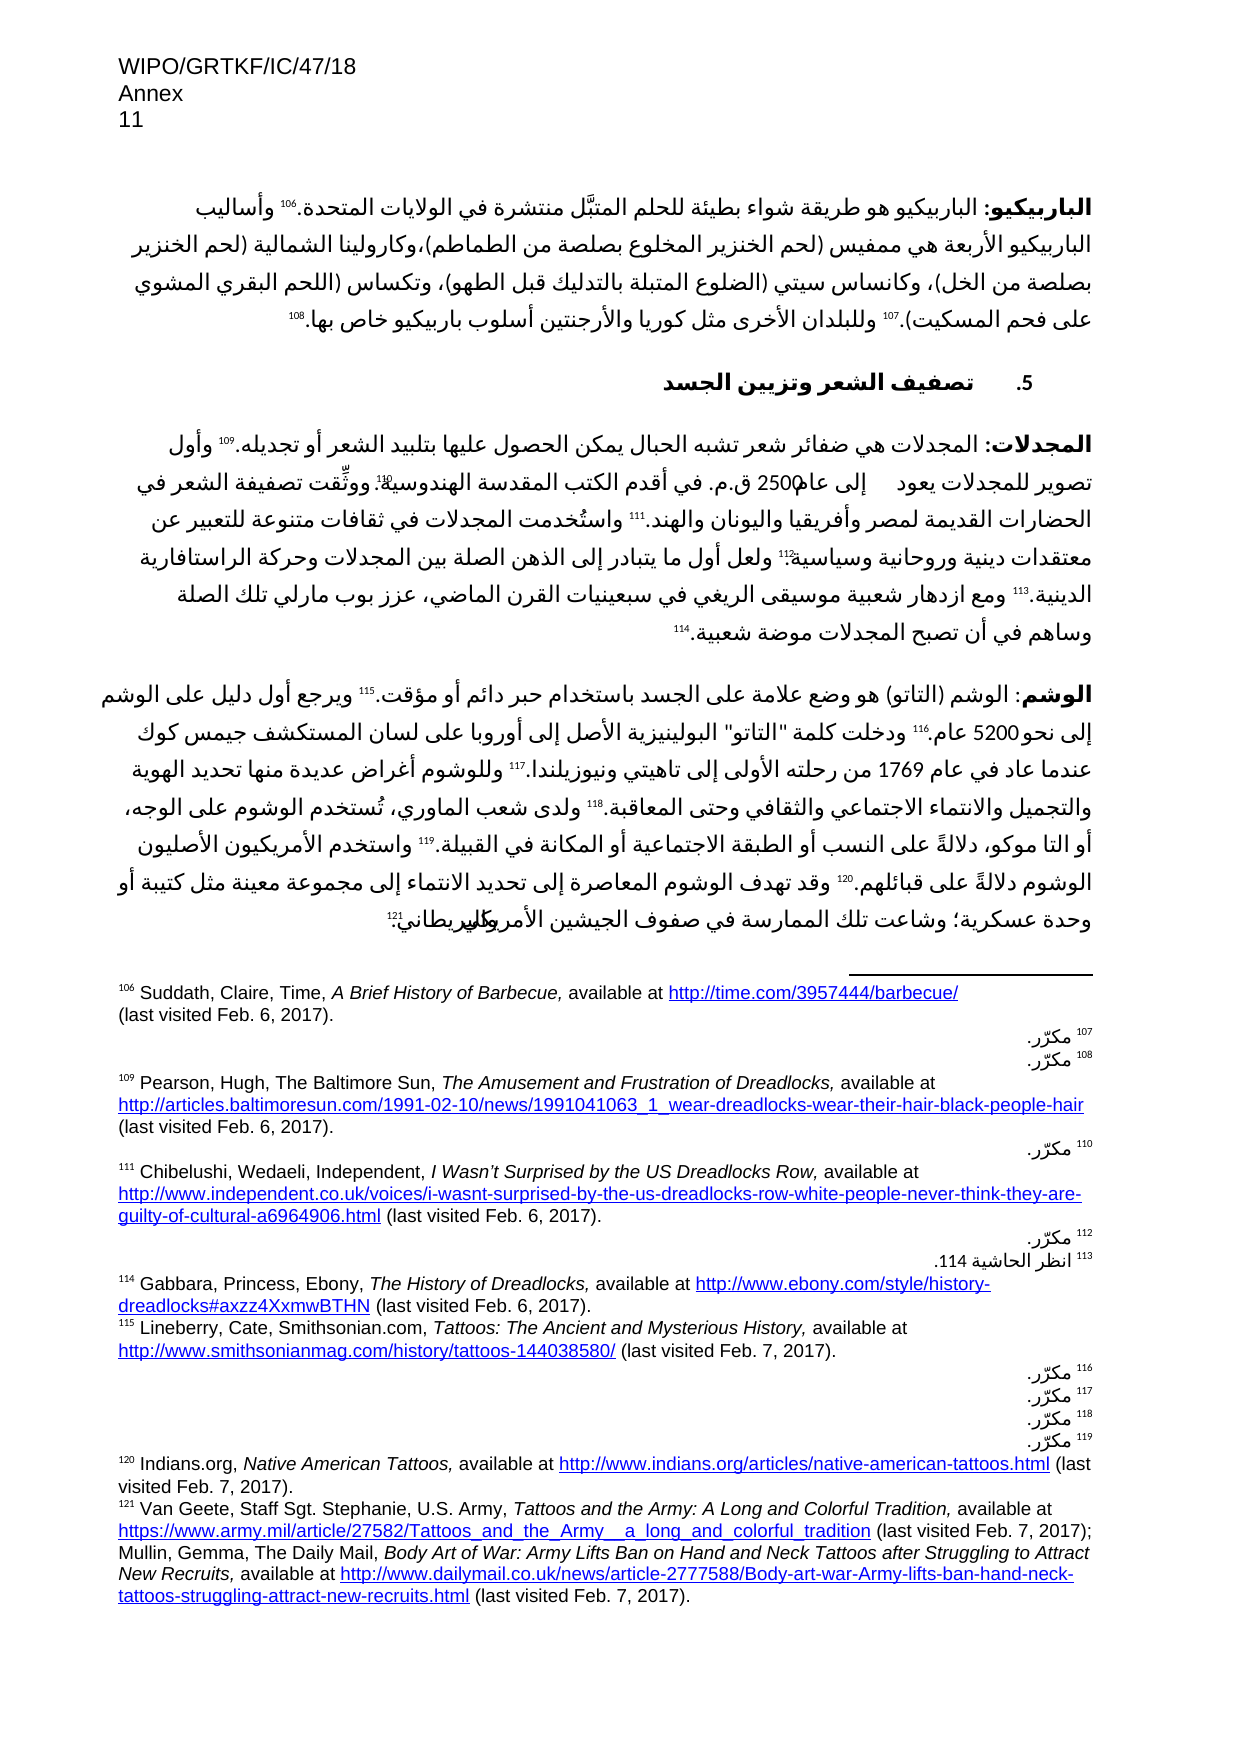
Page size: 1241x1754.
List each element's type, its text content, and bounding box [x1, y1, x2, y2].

text الباربيكيو: الباربيكيو هو طريقة شواء بطيئة للحلم المتبَّل منتشرة في الولايات المتحدة. وأساليب الباربيكيو الأربعة هي ممفيس (لحم الخنزير المخلوع بصلصة من الطماطم)،وكارولينا الشمالية (لحم الخنزير بصلصة من الخل)، وكانساس سيتي (الضلوع المتبلة بالتدليك قبل الطهو)، وتكساس (اللحم البقري المشوي على فحم المسكيت). وللبلدان الأخرى مثل كوريا والأرجنتين أسلوب باربيكيو خاص بها. [118, 185, 1092, 335]
text 5. تصفيف الشعر وتزيين الجسد [118, 360, 1033, 397]
text المجدلات: المجدلات هي ضفائر شعر تشبه الحبال يمكن الحصول عليها بتلبيد الشعر أو تجديله. وأول تصوير للمجدلات يعود إلى عام 2500 ق.م. في أقدم الكتب المقدسة الهندوسية. ووثِّقت تصفيفة الشعر في الحضارات القديمة لمصر وأفريقيا واليونان والهند. واستُخدمت المجدلات في ثقافات متنوعة للتعبير عن معتقدات دينية وروحانية وسياسية. ولعل أول ما يتبادر إلى الذهن الصلة بين المجدلات وحركة الراستافارية الدينية. ومع ازدهار شعبية موسيقى الريغي في سبعينيات القرن الماضي، عزز بوب مارلي تلك الصلة وساهم في أن تصبح المجدلات موضة شعبية. [118, 422, 1092, 647]
text الوشم: الوشم (التاتو) هو وضع علامة على الجسد باستخدام حبر دائم أو مؤقت. ويرجع أول دليل على الوشم إلى نحو 5200 عام. ودخلت كلمة "التاتو" البولينيزية الأصل إلى أوروبا على لسان المستكشف جيمس كوك عندما عاد في عام 1769 من رحلته الأولى إلى تاهيتي ونيوزيلندا. وللوشوم أغراض عديدة منها تحديد الهوية والتجميل والانتماء الاجتماعي والثقافي وحتى المعاقبة. ولدى شعب الماوري، تُستخدم الوشوم على الوجه، أو التا موكو، دلالةً على النسب أو الطبقة الاجتماعية أو المكانة في القبيلة. واستخدم الأمريكيون الأصليون الوشوم دلالةً على قبائلهم. وقد تهدف الوشوم المعاصرة إلى تحديد الانتماء إلى مجموعة معينة مثل كتيبة أو وحدة عسكرية؛ وشاعت تلك الممارسة في صفوف الجيشين الأمريكي والبريطاني. [118, 672, 1092, 935]
